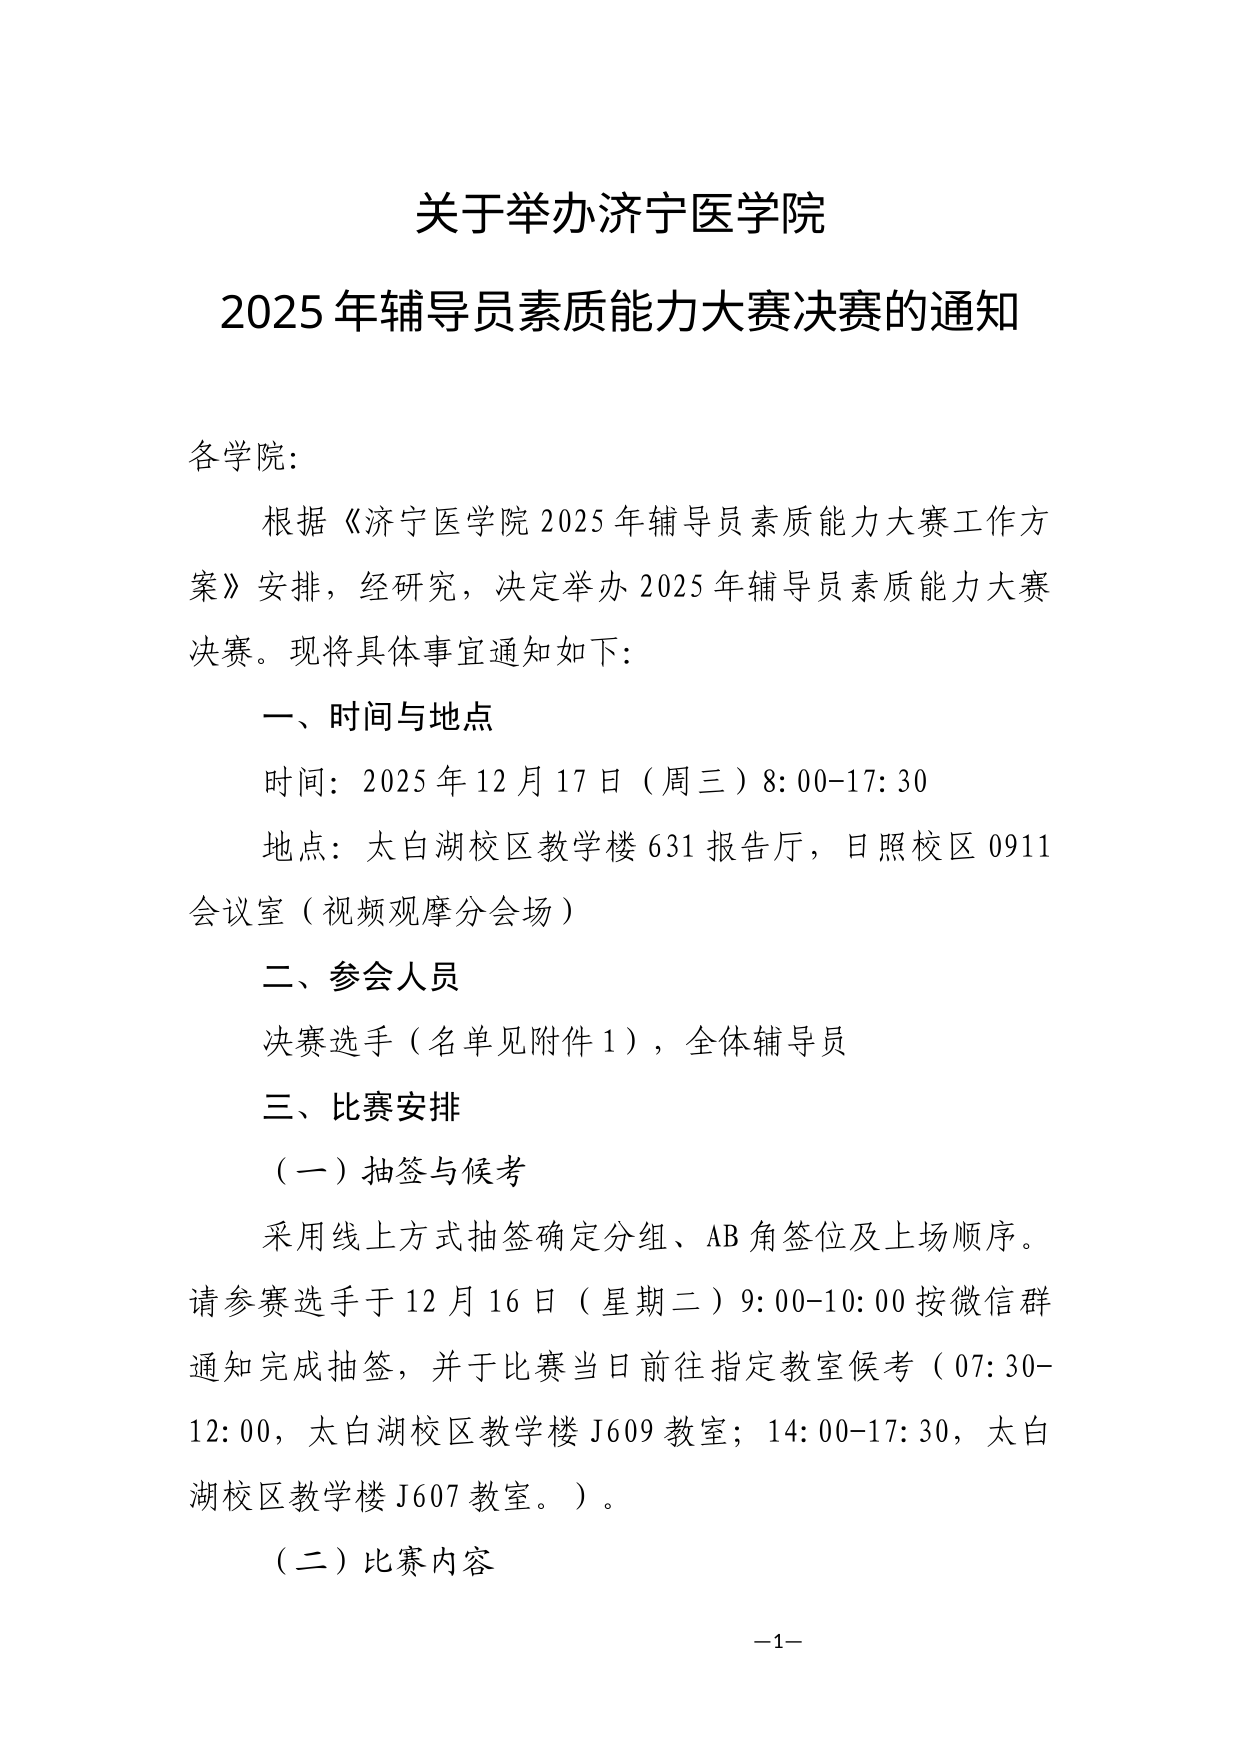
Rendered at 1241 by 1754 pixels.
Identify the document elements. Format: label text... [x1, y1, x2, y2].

text 2025年辅导员素质能力大赛决赛的通知 [187, 259, 1053, 357]
text 关于举办济宁医学院 [187, 162, 1053, 259]
text 根据《济宁医学院2025年辅导员素质能力大赛工作方案》安排，经研究，决定举办2025年辅导员素质能力大赛决赛。现将具体事宜通知如下： [187, 487, 1053, 682]
text 决赛选手（名单见附件1），全体辅导员 [187, 1007, 1053, 1072]
text 时间：2025年12月17日（周三）8:00-17:30 [187, 747, 1053, 812]
list 比赛内容 [187, 1527, 1053, 1592]
text 采用线上方式抽签确定分组、AB角签位及上场顺序。请参赛选手于12月16日（星期二）9:00-10:00按微信群通知完成抽签，并于比赛当日前往指定教室候考（07:30-12:00，太白湖校区教学楼J609教室；14:00-17:30，太白湖校区教学楼J607教室。）。 [187, 1202, 1053, 1527]
text 地点：太白湖校区教学楼631报告厅，日照校区0911会议室（视频观摩分会场） [187, 812, 1053, 942]
text （一）抽签与候考 [187, 1137, 1053, 1202]
text 三、比赛安排 [187, 1072, 1053, 1137]
text 二、参会人员 [187, 942, 1053, 1007]
text 各学院： [187, 422, 1053, 487]
text 一、时间与地点 [187, 682, 1053, 747]
